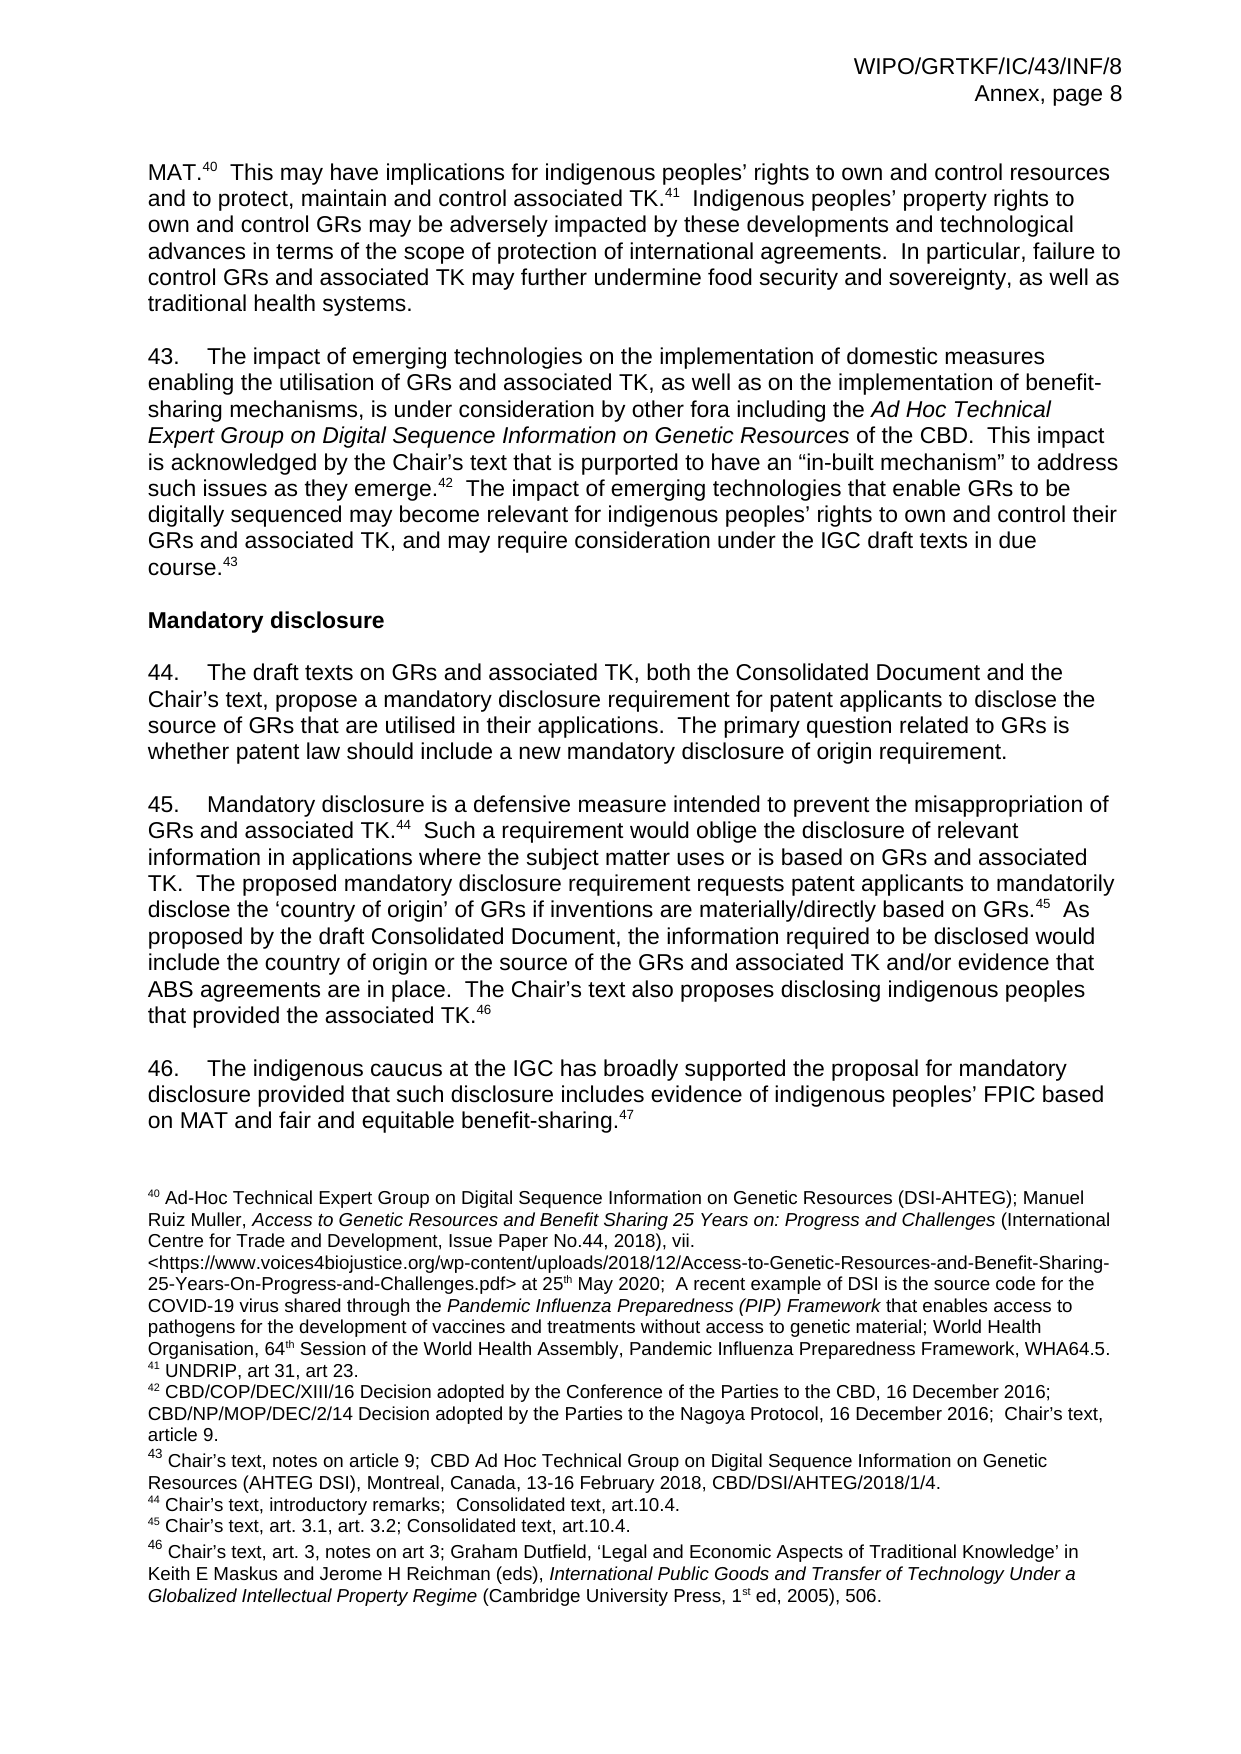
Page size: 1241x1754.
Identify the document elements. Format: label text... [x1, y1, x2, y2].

list In the period since the Technical Review was commissioned rapid advances arising from research in biotechnology enable GRs to be digitally sequenced and disembodied from physical genetic material and potentially by-pass requirements for prior informed consent (PIC), and MAT. This may have implications for indigenous peoples’ rights to own and control resources and to protect, maintain and control associated TK. Indigenous peoples’ property rights to own and control GRs may be adversely impacted by these developments and technological advances in terms of the scope of protection of international agreements. In particular, failure to control GRs and associated TK may further undermine food security and sovereignty, as well as traditional health systems. [148, 158, 1122, 317]
list Mandatory disclosure is a defensive measure intended to prevent the misappropriation of GRs and associated TK. Such a requirement would oblige the disclosure of relevant information in applications where the subject matter uses or is based on GRs and associated TK. The proposed mandatory disclosure requirement requests patent applicants to mandatorily disclose the ‘country of origin’ of GRs if inventions are materially/directly based on GRs. As proposed by the draft Consolidated Document, the information required to be disclosed would include the country of origin or the source of the GRs and associated TK and/or evidence that ABS agreements are in place. The Chair’s text also proposes disclosing indigenous peoples that provided the associated TK. [148, 791, 1122, 1028]
text Mandatory disclosure [148, 607, 1122, 633]
list The impact of emerging technologies on the implementation of domestic measures enabling the utilisation of GRs and associated TK, as well as on the implementation of benefit-sharing mechanisms, is under consideration by other fora including the Ad Hoc Technical Expert Group on Digital Sequence Information on Genetic Resources of the CBD. This impact is acknowledged by the Chair’s text that is purported to have an “in-built mechanism” to address such issues as they emerge. The impact of emerging technologies that enable GRs to be digitally sequenced may become relevant for indigenous peoples’ rights to own and control their GRs and associated TK, and may require consideration under the IGC draft texts in due course. [148, 343, 1122, 580]
list The draft texts on GRs and associated TK, both the Consolidated Document and the Chair’s text, propose a mandatory disclosure requirement for patent applicants to disclose the source of GRs that are utilised in their applications. The primary question related to GRs is whether patent law should include a new mandatory disclosure of origin requirement. [148, 659, 1122, 765]
list The indigenous caucus at the IGC has broadly supported the proposal for mandatory disclosure provided that such disclosure includes evidence of indigenous peoples’ FPIC based on MAT and fair and equitable benefit-sharing. [148, 1054, 1122, 1134]
